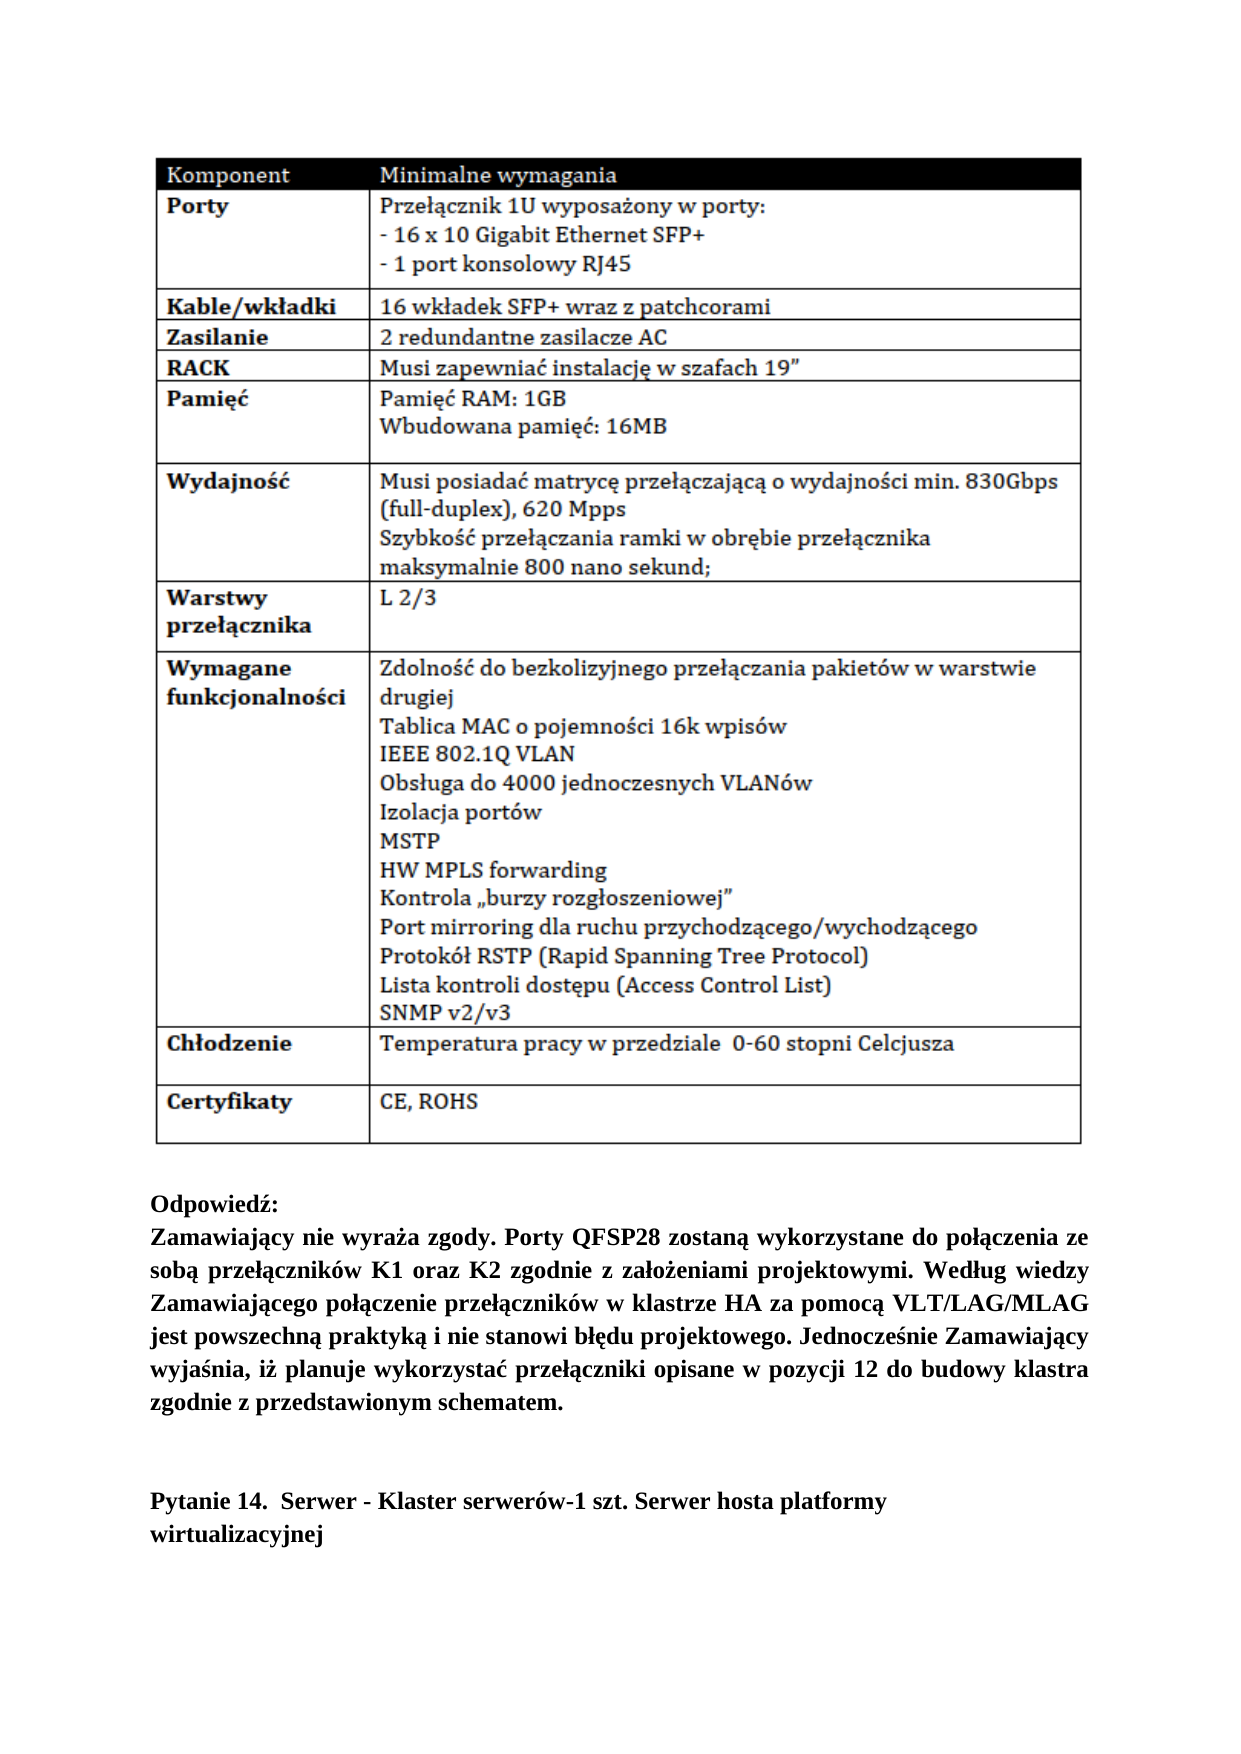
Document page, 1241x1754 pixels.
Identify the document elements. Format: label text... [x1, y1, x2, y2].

picture [150, 150, 1091, 1152]
text Zamawiający nie wyraża zgody. Porty QFSP28 zostaną wykorzystane do połączenia ze sobą przełączników K1 oraz K2 zgodnie z założeniami projektowymi. Według wiedzy Zamawiającego połączenie przełączników w klastrze HA za pomocą VLT/LAG/MLAG jest powszechną praktyką i nie stanowi błędu projektowego. Jednocześnie Zamawiający wyjaśnia, iż planuje wykorzystać przełączniki opisane w pozycji 12 do budowy klastra zgodnie z przedstawionym schematem. [150, 1222, 1090, 1416]
text Pytanie 14. Serwer - Klaster serwerów-1 szt. Serwer hosta platformy [150, 1486, 1090, 1515]
text wirtualizacyjnej [150, 1519, 1090, 1548]
text Odpowiedź: [150, 1189, 1090, 1218]
